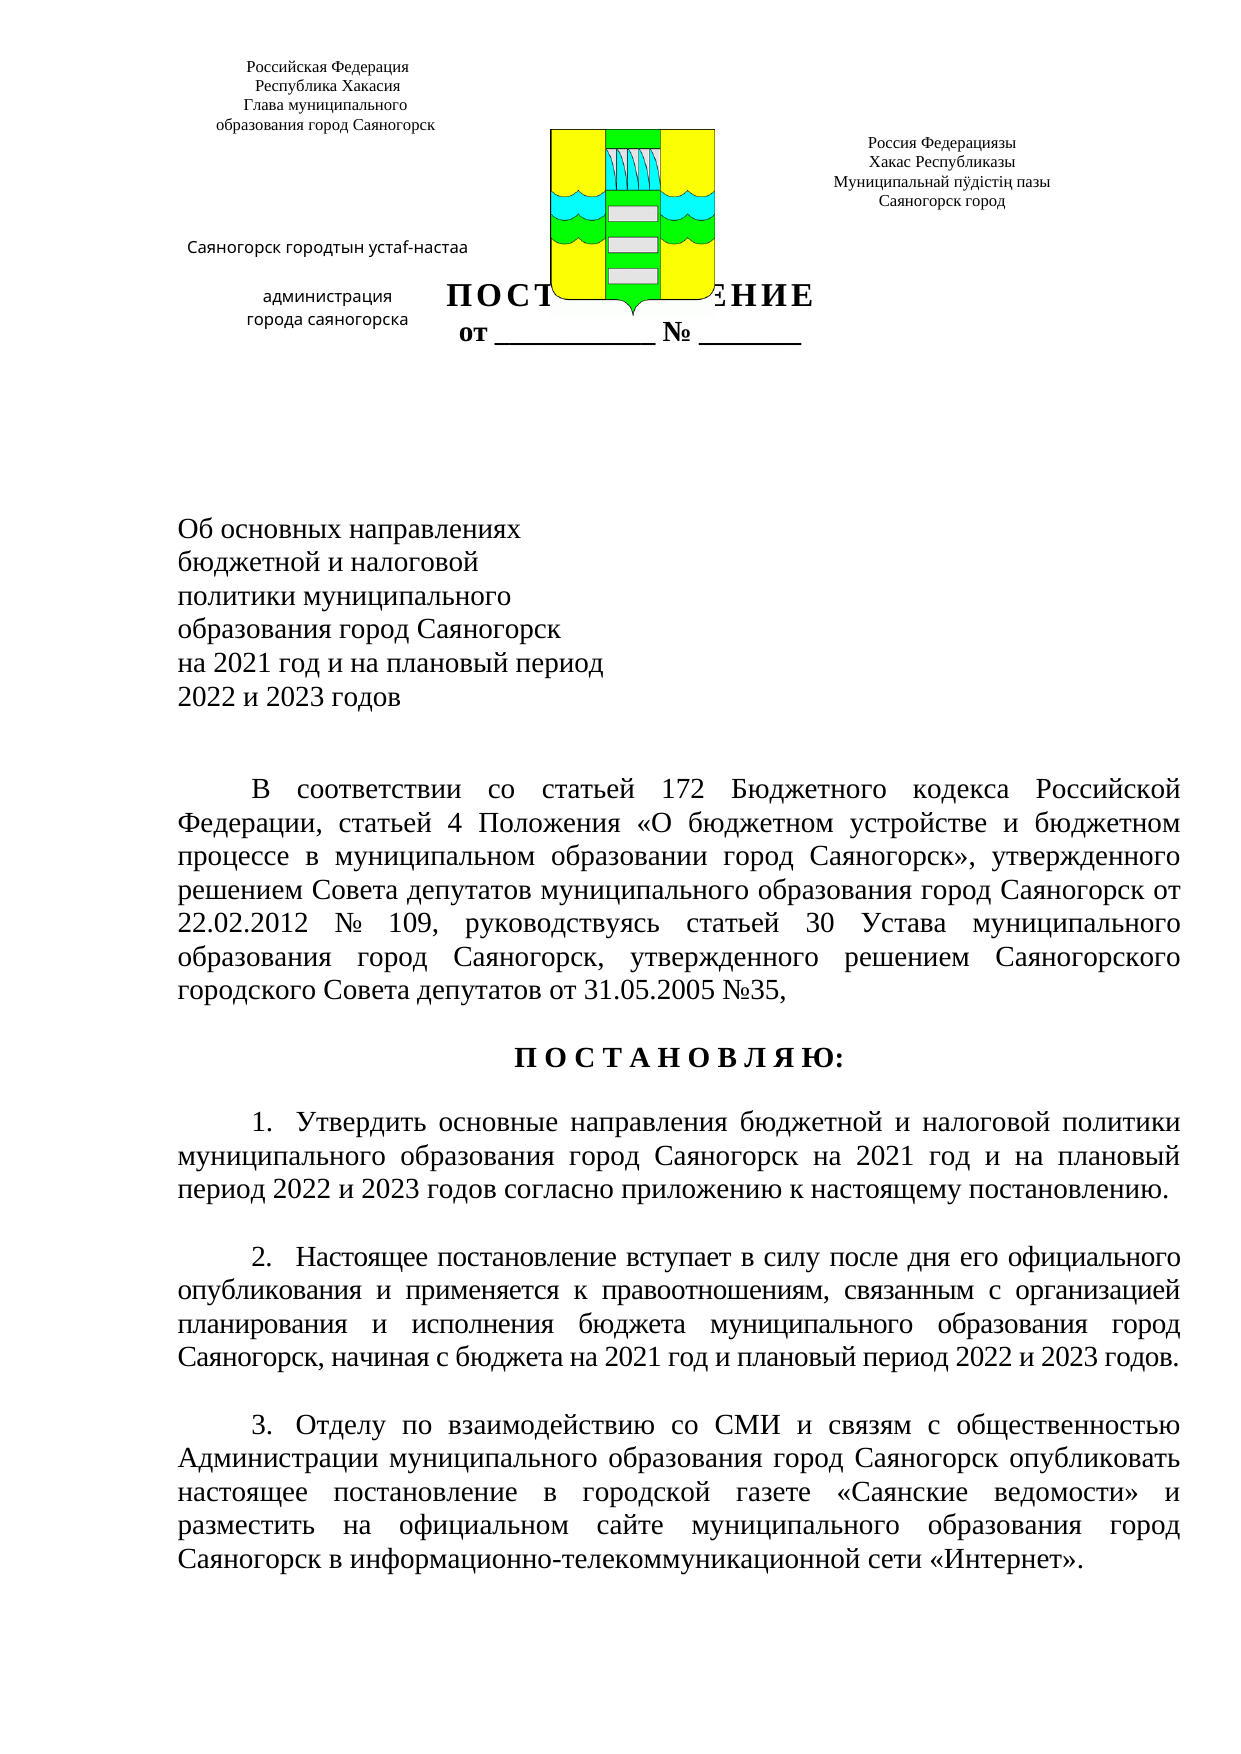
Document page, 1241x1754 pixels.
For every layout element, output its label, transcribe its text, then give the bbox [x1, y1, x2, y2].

text В соответствии со статьей 172 Бюджетного кодекса Российской Федерации, статьей 4 Положения «О бюджетном устройстве и бюджетном процессе в муниципальном образовании город Саяногорск», утвержденного решением Совета депутатов муниципального образования город Саяногорск от 22.02.2012 № 109, руководствуясь статьей 30 Устава муниципального образования город Саяногорск, утвержденного решением Саяногорского городского Совета депутатов от 31.05.2005 №35, [177, 771, 1181, 1006]
text 1. Утвердить основные направления бюджетной и налоговой политики муниципального образования город Саяногорск на 2021 год и на плановый период 2022 и 2023 годов согласно приложению к настоящему постановлению. [177, 1104, 1181, 1205]
text Об основных направлениях [177, 511, 1181, 544]
text бюджетной и налоговой [177, 544, 1181, 578]
text 3. Отделу по взаимодействию со СМИ и связям с общественностью Администрации муниципального образования город Саяногорск опубликовать настоящее постановление в городской газете «Саянские ведомости» и разместить на официальном сайте муниципального образования город Саяногорск в информационно-телекоммуникационной сети «Интернет». [177, 1407, 1181, 1574]
text 2. Настоящее постановление вступает в силу после дня его официального опубликования и применяется к правоотношениям, связанным с организацией планирования и исполнения бюджета муниципального образования город Саяногорск, начиная с бюджета на 2021 год и плановый период 2022 и 2023 годов. [177, 1239, 1181, 1373]
text образования город Саяногорск [177, 612, 1181, 645]
picture [550, 129, 715, 317]
text 2022 и 2023 годов [177, 679, 1181, 712]
text политики муниципального [177, 578, 1181, 612]
text на 2021 год и на плановый период [177, 645, 1181, 679]
text П О С Т А Н О В Л Я Ю: [177, 1040, 1181, 1073]
